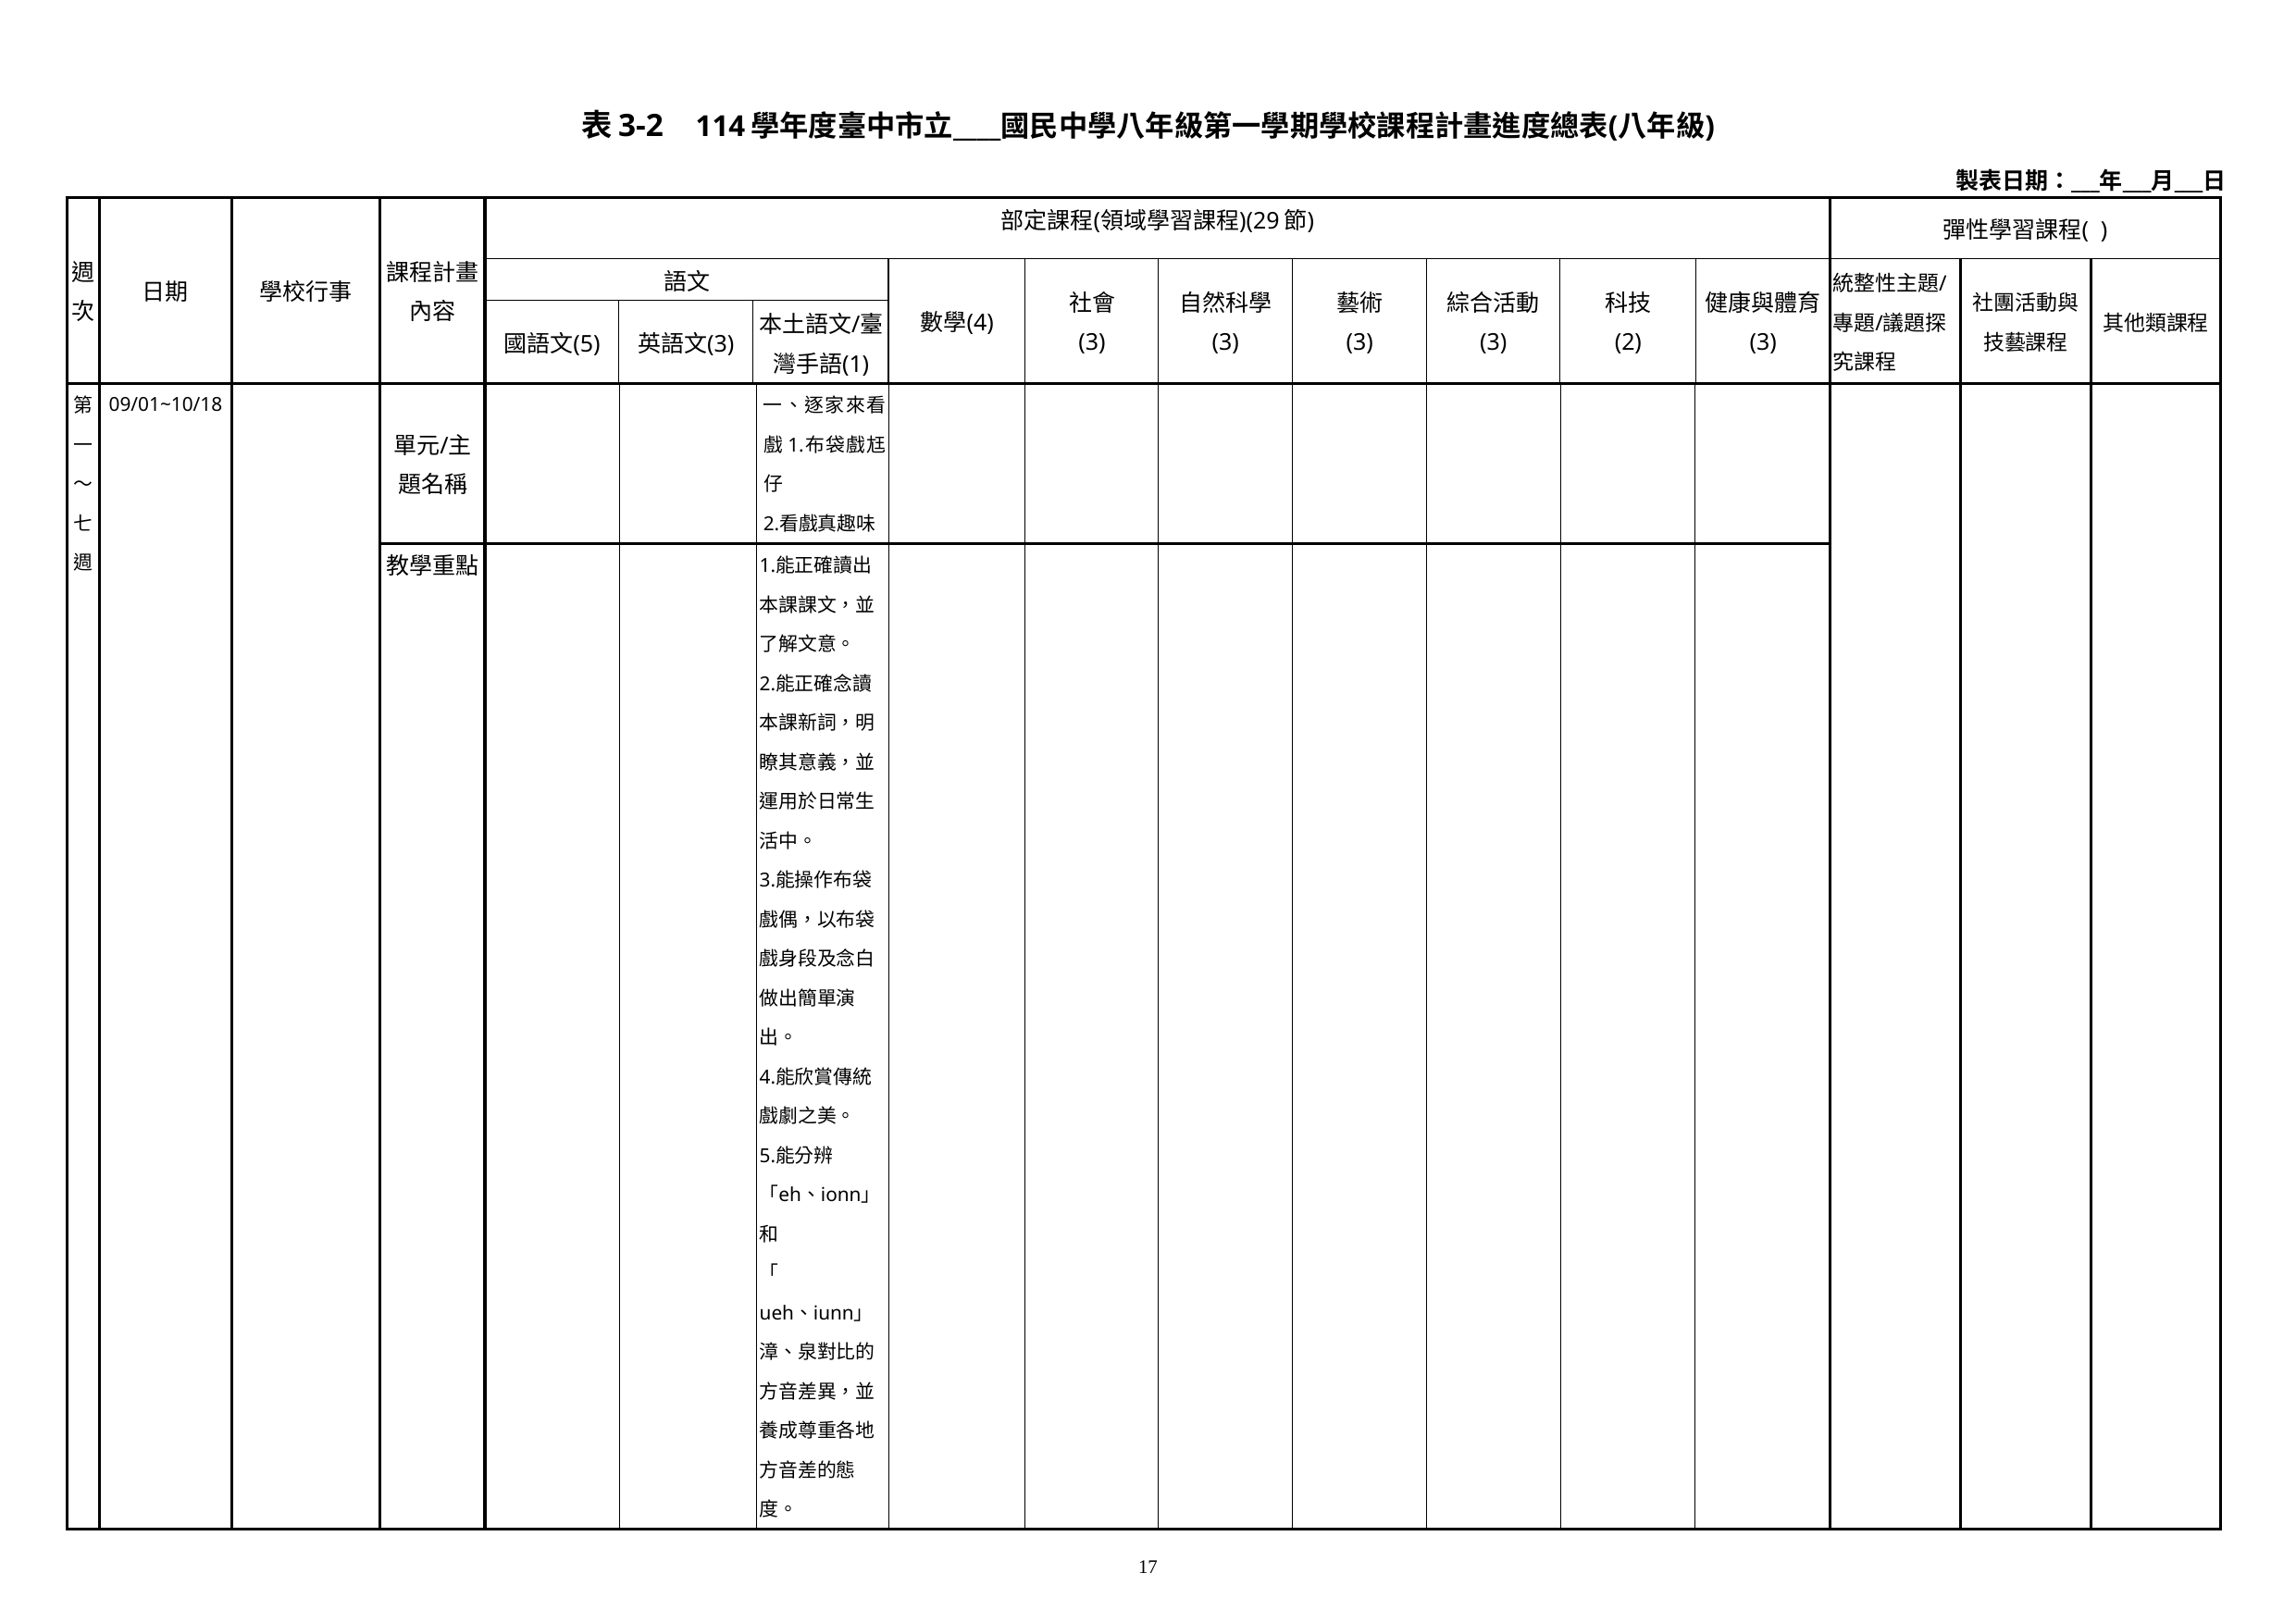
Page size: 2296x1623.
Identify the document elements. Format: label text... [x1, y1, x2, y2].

text 表3-2 114學年度臺中市立____國民中學八年級第一學期學校課程計畫進度總表(八年級) [69, 84, 2226, 163]
table_cell [1561, 545, 1694, 1528]
table_cell 社團活動與技藝課程 [1962, 259, 2090, 381]
table_cell [1427, 545, 1560, 1528]
table_cell [1427, 385, 1560, 542]
table_cell 第一～七週 [68, 385, 98, 1528]
table_cell 英語文(3) [619, 301, 752, 381]
table_cell 教學重點 [381, 545, 483, 1528]
table_header 彈性學習課程( ) [1831, 199, 2219, 258]
table_cell [1293, 545, 1426, 1528]
table_cell [1962, 385, 2090, 1528]
table_cell [233, 385, 379, 1528]
table_cell [1025, 545, 1158, 1528]
table_cell [1293, 385, 1426, 542]
text 製表日期：___年___月___日 [69, 163, 2226, 196]
table_cell 09/01~10/18 [101, 385, 230, 1528]
table_cell [1695, 545, 1829, 1528]
table_cell 科技 (2) [1560, 259, 1695, 381]
table_cell [2092, 385, 2219, 1528]
table_cell 藝術 (3) [1293, 259, 1426, 381]
table_header 課程計畫內容 [381, 199, 483, 381]
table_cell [757, 545, 888, 1528]
table_cell [1695, 385, 1829, 542]
table_cell [620, 385, 756, 542]
table_cell [487, 545, 619, 1528]
table_cell [1561, 385, 1694, 542]
table_cell 單元/主題名稱 [381, 385, 483, 542]
table_header 部定課程(領域學習課程)(29節) [487, 199, 1829, 258]
table_cell 一、逐家來看戲1.布袋戲尪仔 2.看戲真趣味 [757, 385, 888, 542]
table_header 日期 [101, 199, 230, 381]
table_cell 其他類課程 [2092, 259, 2219, 381]
table_cell 社會 (3) [1025, 259, 1158, 381]
table_cell [620, 545, 756, 1528]
table_cell [487, 385, 619, 542]
table_cell 國語文(5) [487, 301, 618, 381]
table_cell 本土語文/臺灣手語(1) [753, 301, 887, 381]
table_cell [1831, 385, 1959, 1528]
table_cell 綜合活動 (3) [1427, 259, 1559, 381]
table_cell [1159, 385, 1292, 542]
table_cell [1159, 545, 1292, 1528]
table_cell [1025, 385, 1158, 542]
table_cell 數學(4) [889, 259, 1024, 381]
table_cell [889, 545, 1024, 1528]
table_cell [889, 385, 1024, 542]
table_cell 自然科學 (3) [1159, 259, 1292, 381]
table_cell 健康與體育(3) [1696, 259, 1829, 381]
table_cell 語文 [487, 259, 887, 300]
table_header 學校行事 [233, 199, 379, 381]
table_cell 統整性主題/專題/議題探究課程 [1831, 259, 1959, 381]
table_header 週 次 [68, 199, 98, 381]
